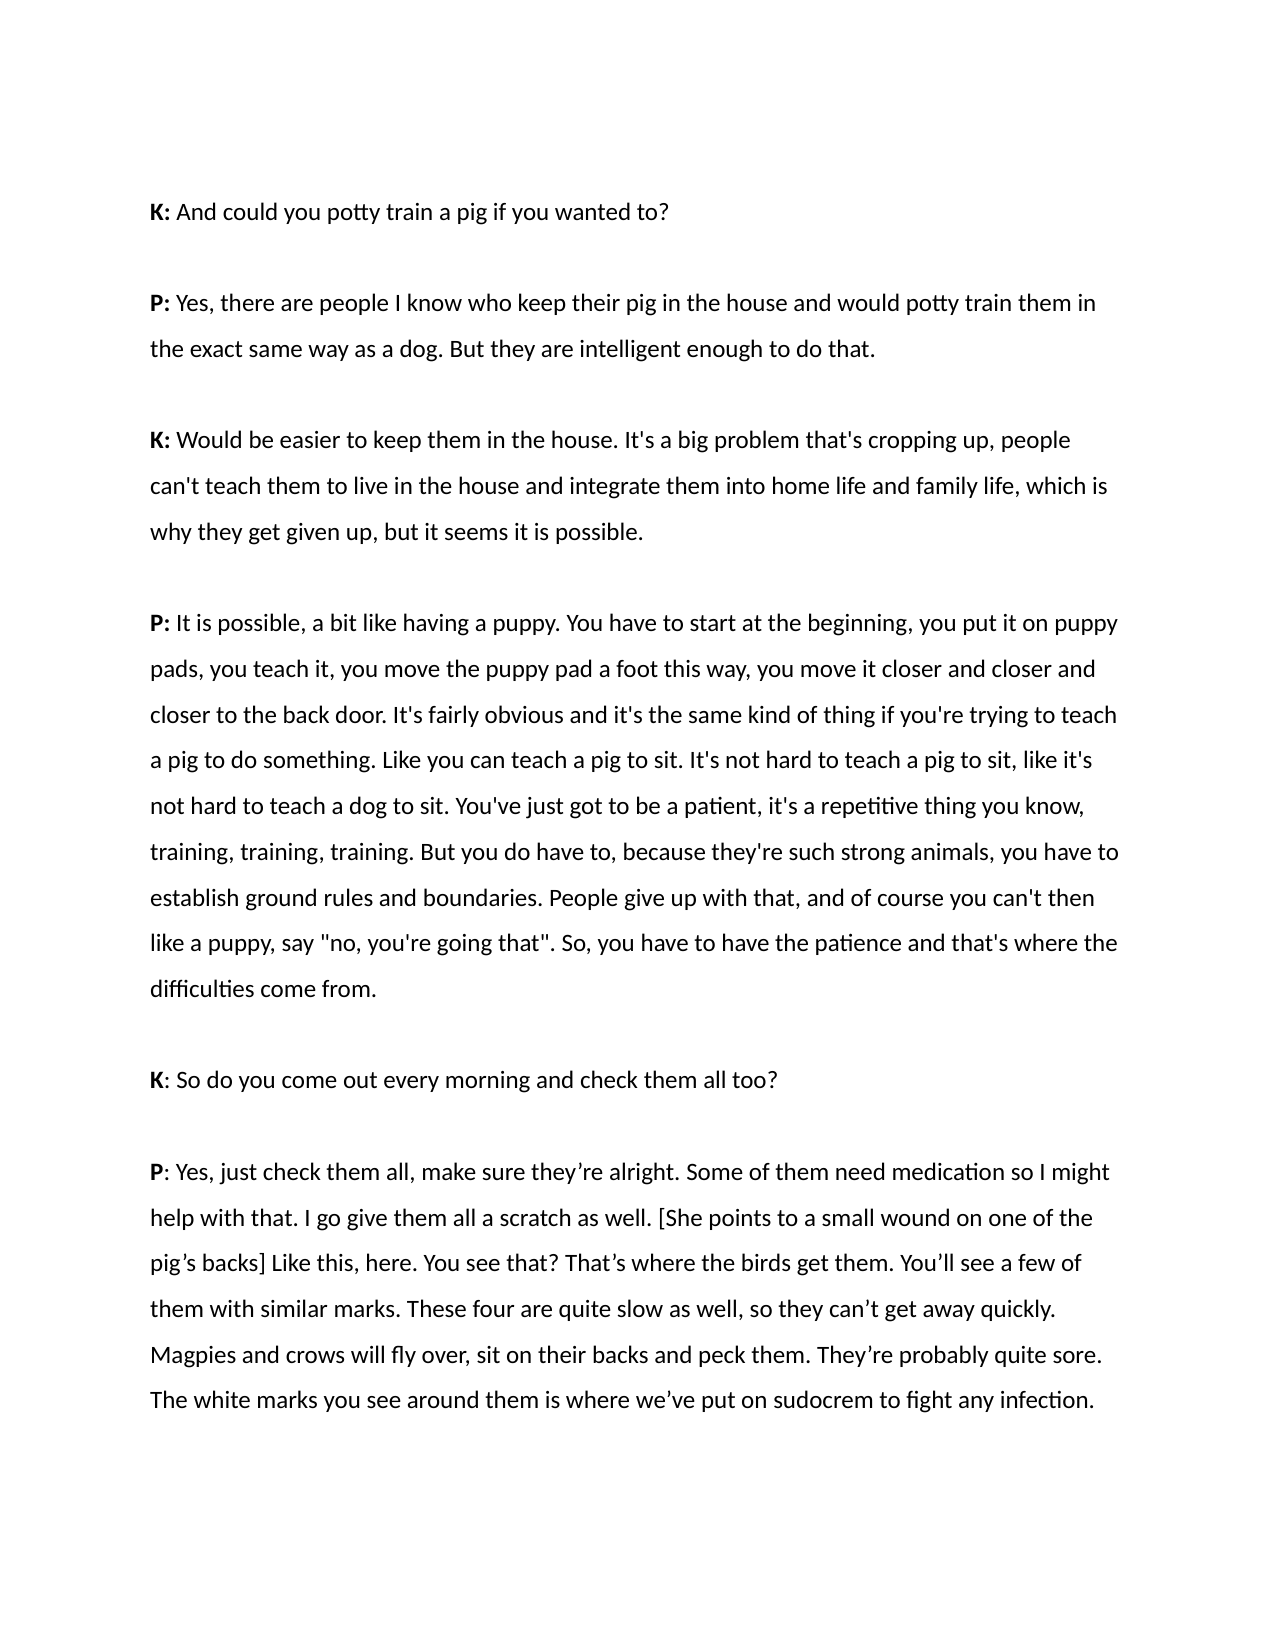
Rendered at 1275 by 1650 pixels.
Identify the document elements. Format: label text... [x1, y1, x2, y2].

text P: Yes, there are people I know who keep their pig in the house and would potty train them in the exact same way as a dog. But they are intelligent enough to do that. [150, 287, 1125, 363]
text K: And could you potty train a pig if you wanted to? [150, 196, 1125, 226]
text P: It is possible, a bit like having a puppy. You have to start at the beginning, you put it on puppy pads, you teach it, you move the puppy pad a foot this way, you move it closer and closer and closer to the back door. It's fairly obvious and it's the same kind of thing if you're trying to teach a pig to do something. Like you can teach a pig to sit. It's not hard to teach a pig to sit, like it's not hard to teach a dog to sit. You've just got to be a patient, it's a repetitive thing you know, training, training, training. But you do have to, because they're such strong animals, you have to establish ground rules and boundaries. People give up with that, and of course you can't then like a puppy, say "no, you're going that". So, you have to have the patience and that's where the difficulties come from. [150, 607, 1125, 1004]
text K: Would be easier to keep them in the house. It's a big problem that's cropping up, people can't teach them to live in the house and integrate them into home life and family life, which is why they get given up, but it seems it is possible. [150, 424, 1125, 546]
text P: Yes, just check them all, make sure they’re alright. Some of them need medication so I might help with that. I go give them all a scratch as well. [She points to a small wound on one of the pig’s backs] Like this, here. You see that? That’s where the birds get them. You’ll see a few of them with similar marks. These four are quite slow as well, so they can’t get away quickly. Magpies and crows will fly over, sit on their backs and peck them. They’re probably quite sore. The white marks you see around them is where we’ve put on sudocrem to fight any infection. [150, 1156, 1125, 1415]
text K: So do you come out every morning and check them all too? [150, 1064, 1125, 1095]
